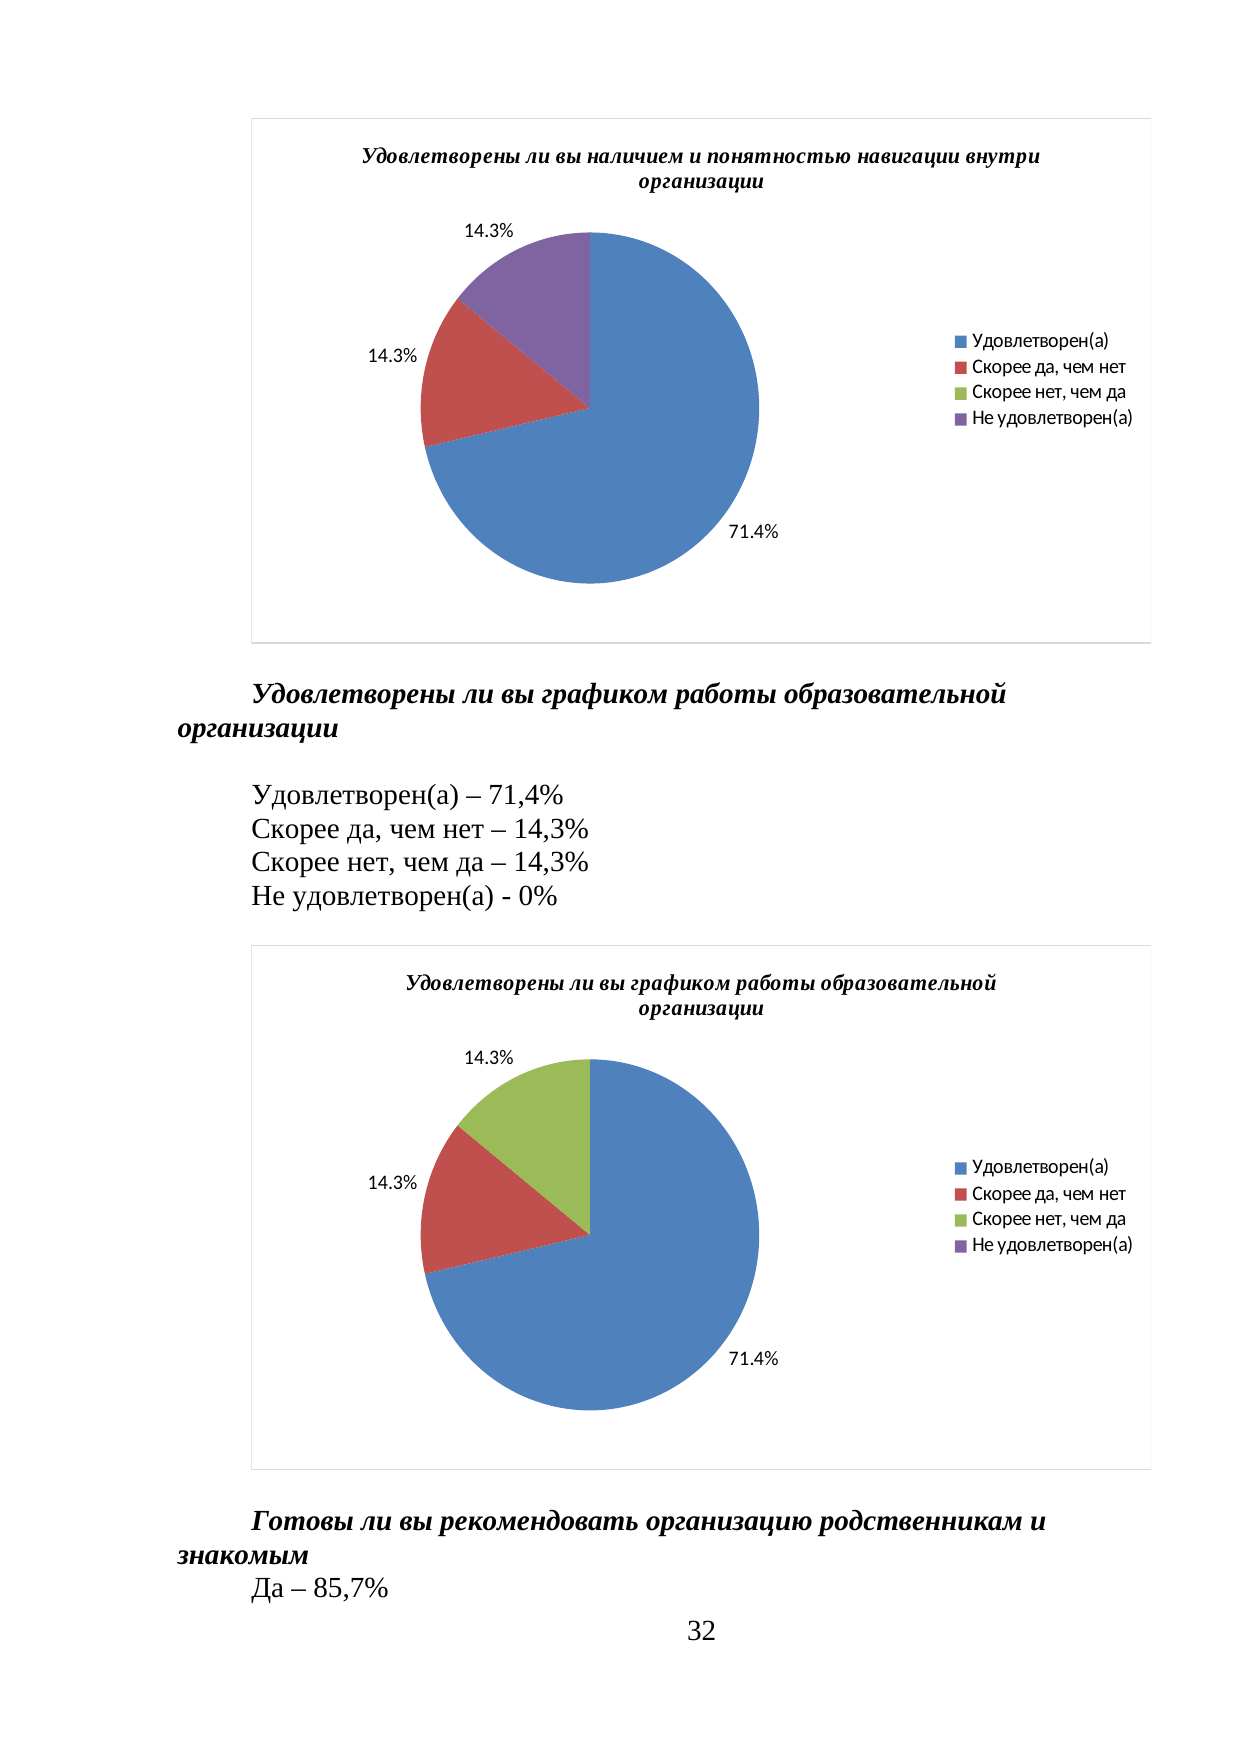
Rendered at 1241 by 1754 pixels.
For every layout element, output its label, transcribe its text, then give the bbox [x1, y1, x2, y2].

text Не удовлетворен(а) - 0% [251, 878, 1152, 911]
text Скорее да, чем нет – 14,3% [251, 811, 1152, 844]
text Готовы ли вы рекомендовать организацию родственникам и знакомым [177, 1503, 1152, 1571]
text Удовлетворены ли вы графиком работы образовательной организации [177, 677, 1152, 744]
text Удовлетворен(а) – 71,4% [251, 777, 1152, 811]
text Скорее нет, чем да – 14,3% [251, 844, 1152, 878]
text Да – 85,7% [251, 1571, 1152, 1604]
